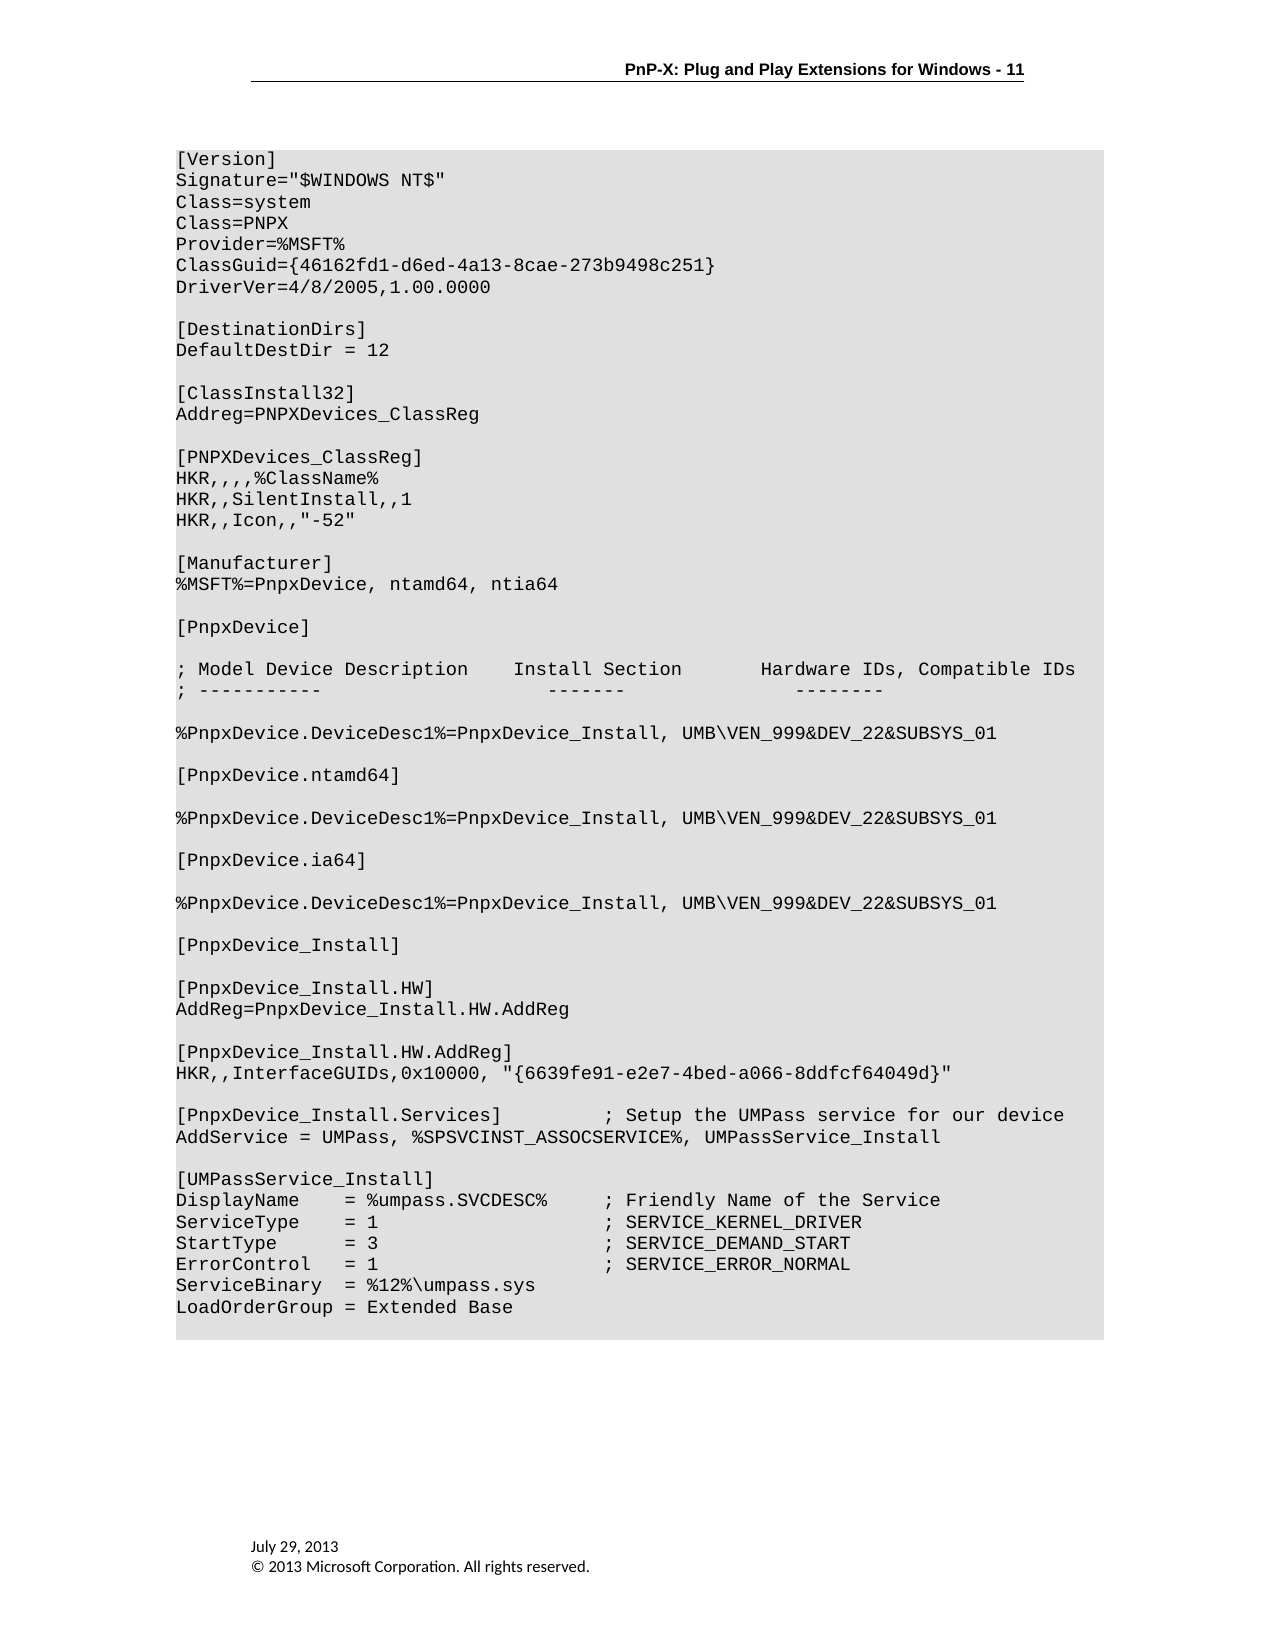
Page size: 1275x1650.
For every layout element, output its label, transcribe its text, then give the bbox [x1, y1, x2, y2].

text ErrorControl = 1 ; SERVICE_ERROR_NORMAL [176, 1255, 1104, 1276]
text HKR,,Icon,,"-52" [176, 511, 1104, 532]
text Addreg=PNPXDevices_ClassReg [176, 405, 1104, 426]
text %MSFT%=PnpxDevice, ntamd64, ntia64 [176, 575, 1104, 596]
text AddReg=PnpxDevice_Install.HW.AddReg [176, 1000, 1104, 1021]
text [PnpxDevice.ia64] [176, 851, 1104, 872]
text %PnpxDevice.DeviceDesc1%=PnpxDevice_Install, UMB\VEN_999&DEV_22&SUBSYS_01 [176, 809, 1104, 830]
text DriverVer=4/8/2005,1.00.0000 [176, 277, 1104, 299]
text AddService = UMPass, %SPSVCINST_ASSOCSERVICE%, UMPassService_Install [176, 1127, 1104, 1149]
text StartType = 3 ; SERVICE_DEMAND_START [176, 1234, 1104, 1255]
text Signature="$WINDOWS NT$" [176, 171, 1104, 192]
text [PnpxDevice_Install.Services] ; Setup the UMPass service for our device [176, 1106, 1104, 1127]
text [Manufacturer] [176, 554, 1104, 575]
text [Version] [176, 150, 1104, 171]
text [UMPassService_Install] [176, 1170, 1104, 1191]
text %PnpxDevice.DeviceDesc1%=PnpxDevice_Install, UMB\VEN_999&DEV_22&SUBSYS_01 [176, 894, 1104, 915]
text [PnpxDevice.ntamd64] [176, 766, 1104, 787]
text [PnpxDevice_Install.HW] [176, 979, 1104, 1000]
text ; Model Device Description Install Section Hardware IDs, Compatible IDs [176, 660, 1104, 681]
text [PnpxDevice_Install.HW.AddReg] [176, 1042, 1104, 1064]
text LoadOrderGroup = Extended Base [176, 1297, 1104, 1319]
text ClassGuid={46162fd1-d6ed-4a13-8cae-273b9498c251} [176, 256, 1104, 277]
text HKR,,SilentInstall,,1 [176, 490, 1104, 511]
text ServiceType = 1 ; SERVICE_KERNEL_DRIVER [176, 1212, 1104, 1234]
text [PnpxDevice] [176, 617, 1104, 639]
text DefaultDestDir = 12 [176, 341, 1104, 362]
text [PNPXDevices_ClassReg] [176, 447, 1104, 469]
text HKR,,,,%ClassName% [176, 469, 1104, 490]
text [ClassInstall32] [176, 384, 1104, 405]
text ; ----------- ------- -------- [176, 681, 1104, 702]
text [PnpxDevice_Install] [176, 936, 1104, 957]
text %PnpxDevice.DeviceDesc1%=PnpxDevice_Install, UMB\VEN_999&DEV_22&SUBSYS_01 [176, 724, 1104, 745]
text Class=PNPX [176, 214, 1104, 235]
text ServiceBinary = %12%\umpass.sys [176, 1276, 1104, 1297]
text DisplayName = %umpass.SVCDESC% ; Friendly Name of the Service [176, 1191, 1104, 1212]
text Class=system [176, 192, 1104, 214]
text Provider=%MSFT% [176, 235, 1104, 256]
text HKR,,InterfaceGUIDs,0x10000, "{6639fe91-e2e7-4bed-a066-8ddfcf64049d}" [176, 1064, 1104, 1085]
text [DestinationDirs] [176, 320, 1104, 341]
